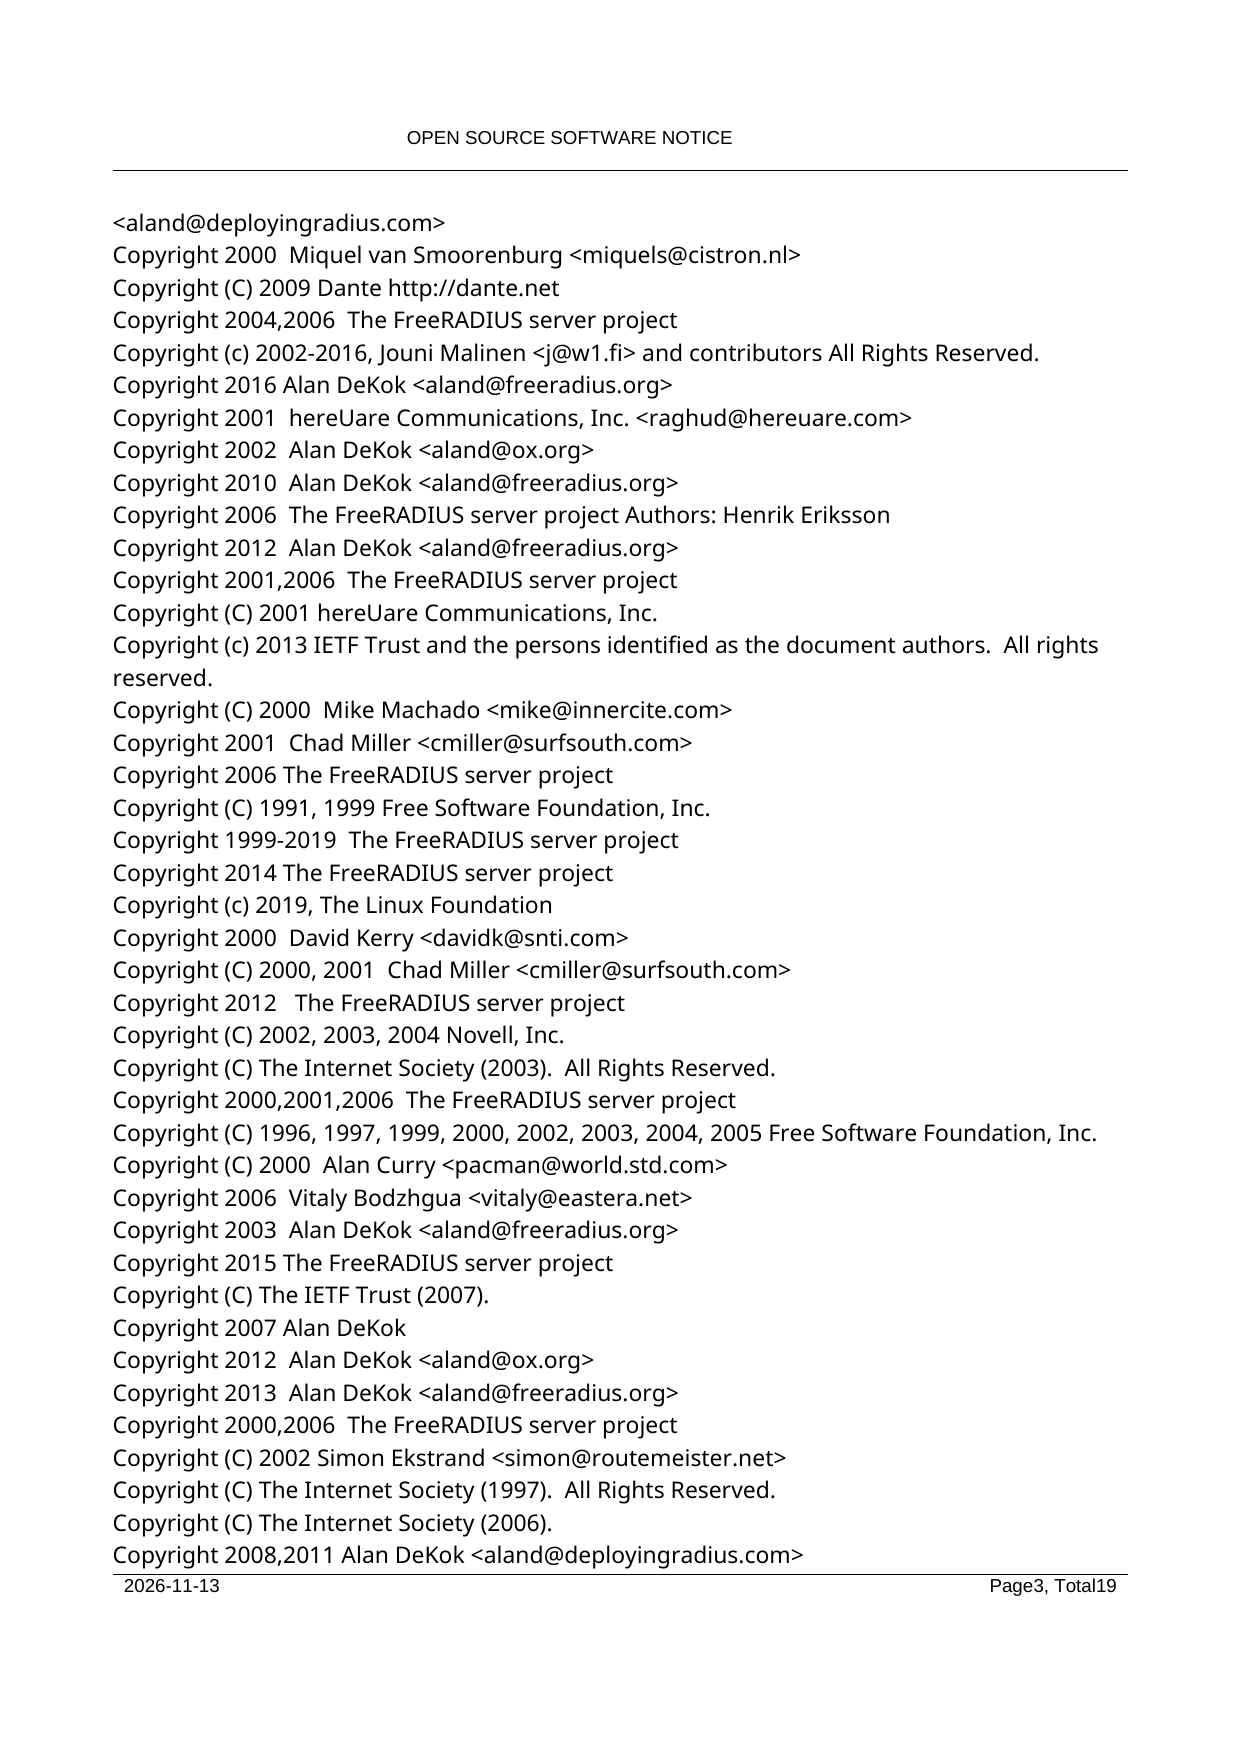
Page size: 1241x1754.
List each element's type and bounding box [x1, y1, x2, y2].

text [112, 206, 1128, 531]
text [112, 531, 1128, 1571]
